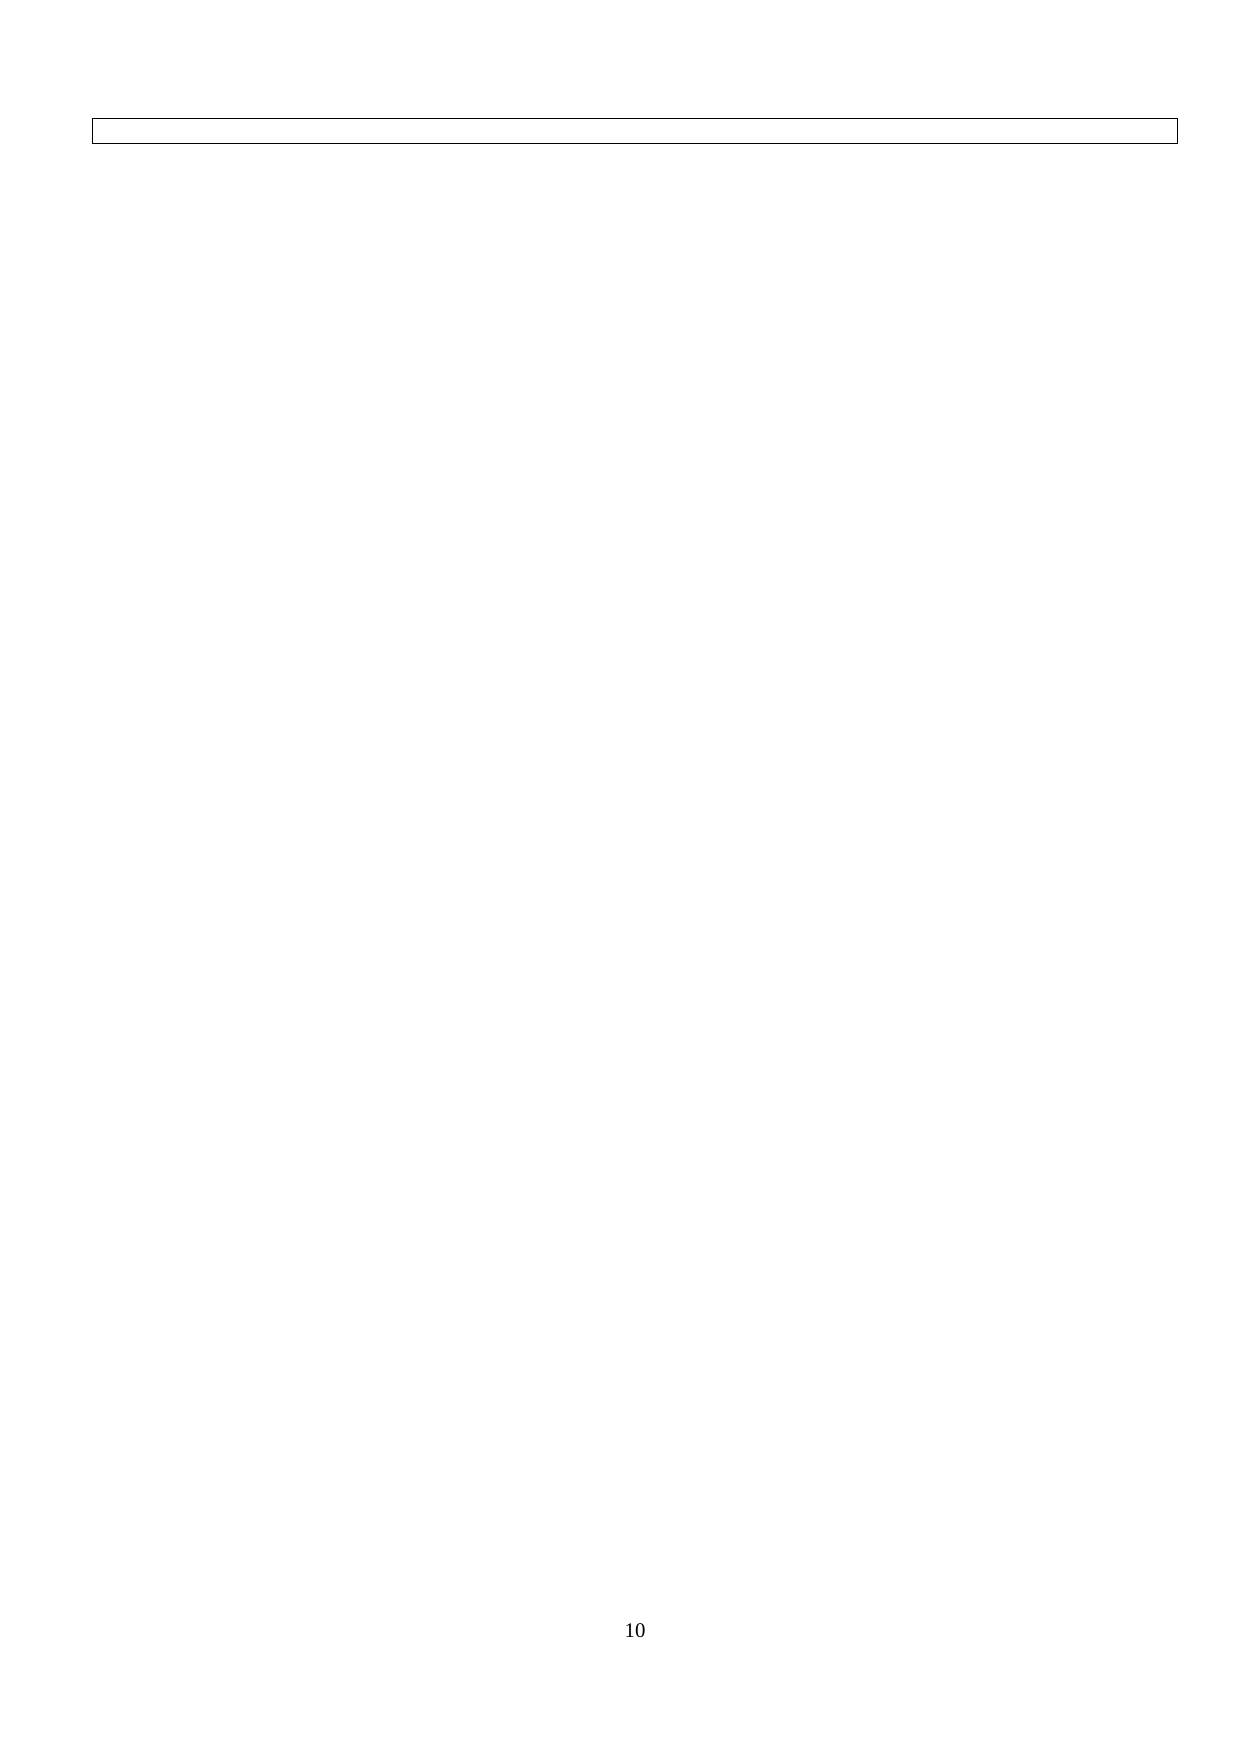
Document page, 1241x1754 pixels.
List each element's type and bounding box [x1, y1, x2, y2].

table_cell [93, 119, 1177, 143]
